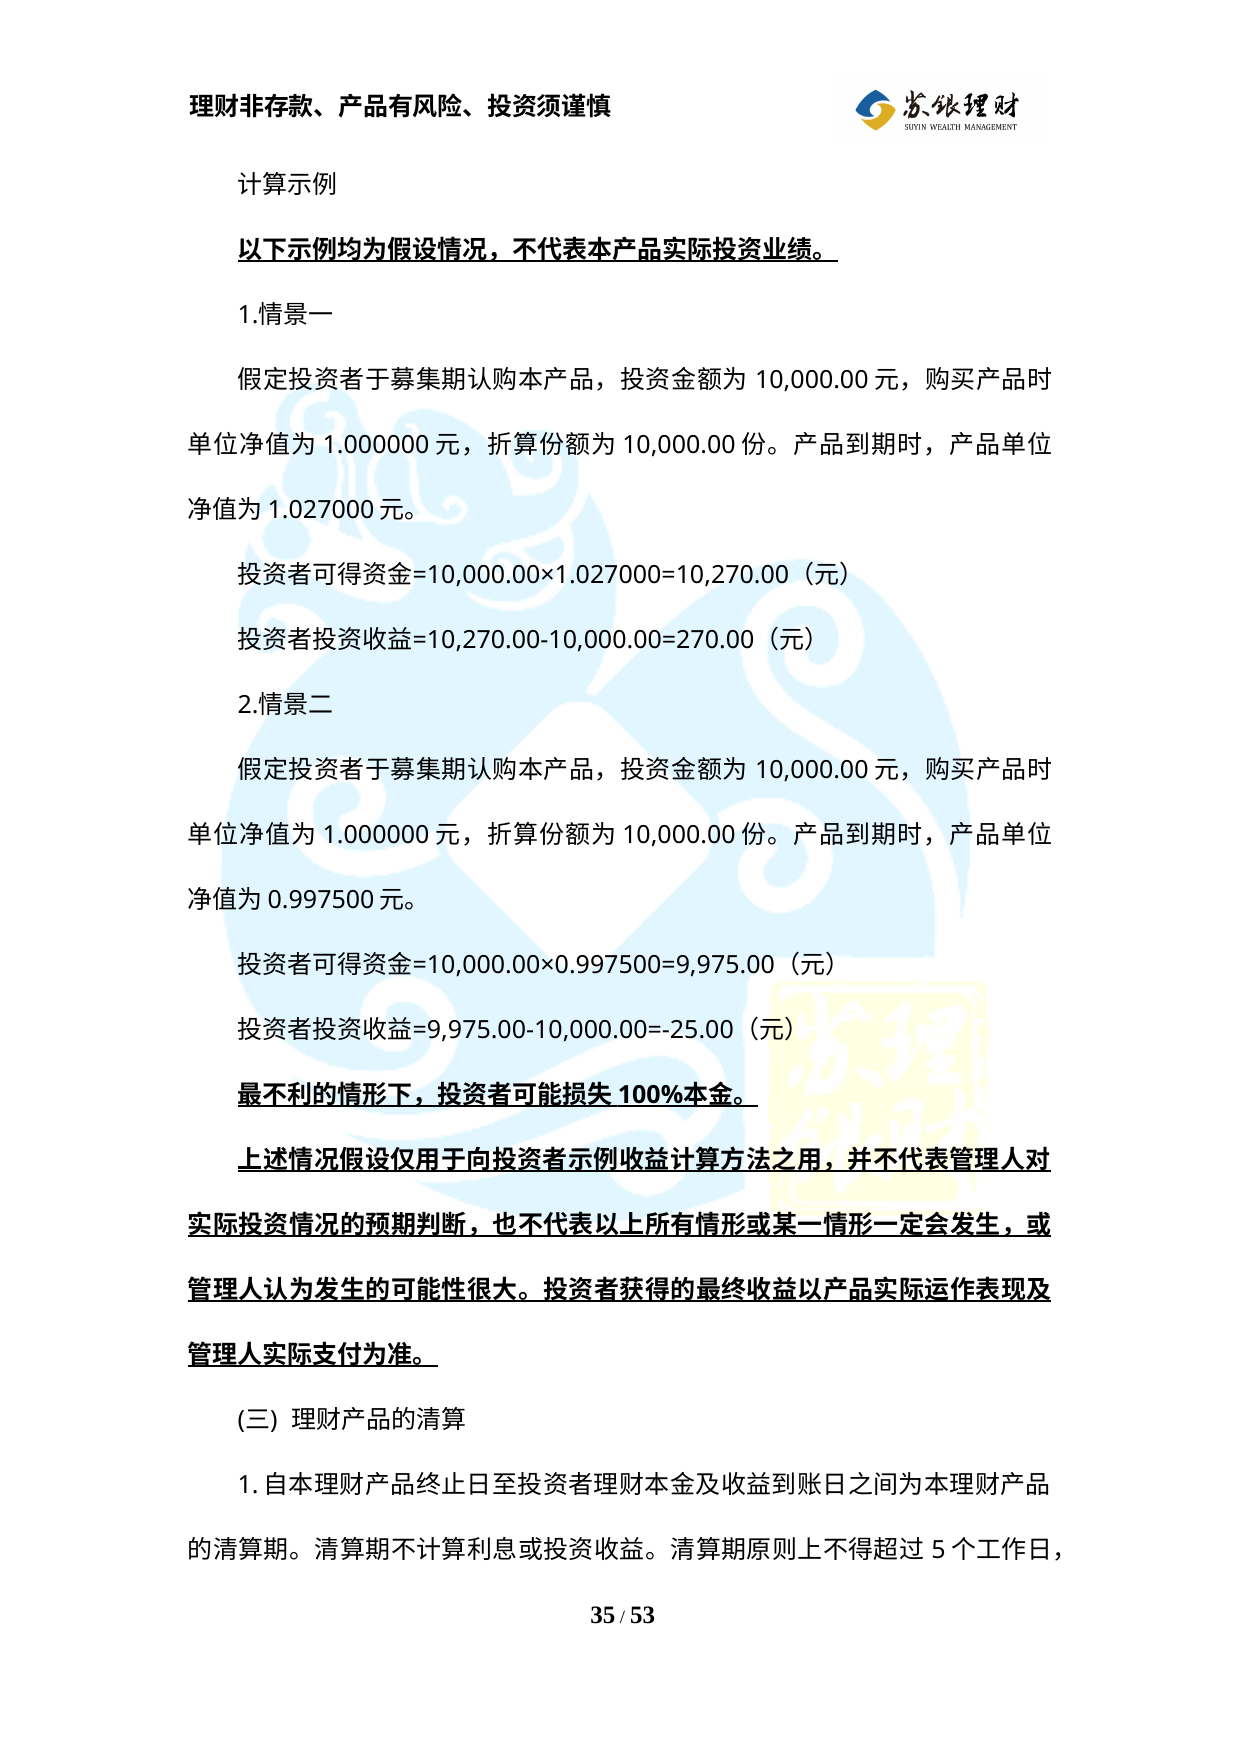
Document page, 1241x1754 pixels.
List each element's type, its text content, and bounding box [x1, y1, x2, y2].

list 理财产品的清算 [187, 1385, 1053, 1450]
text 计算示例 [187, 150, 1053, 215]
text 上述情况假设仅用于向投资者示例收益计算方法之用，并不代表管理人对实际投资情况的预期判断，也不代表以上所有情形或某一情形一定会发生，或管理人认为发生的可能性很大。投资者获得的最终收益以产品实际运作表现及管理人实际支付为准。 [187, 1125, 1053, 1385]
text 投资者可得资金=10,000.00×0.997500=9,975.00（元） [187, 930, 1053, 995]
list 自本理财产品终止日至投资者理财本金及收益到账日之间为本理财产品的清算期。清算期不计算利息或投资收益。清算期原则上不得超过5个工作日，清算期超过5个工作日的，将依约定进行公告。 [187, 1450, 1053, 1580]
text 投资者可得资金=10,000.00×1.027000=10,270.00（元） [187, 540, 1053, 605]
text 以下示例均为假设情况，不代表本产品实际投资业绩。 [187, 215, 1053, 280]
text 投资者投资收益=10,270.00-10,000.00=270.00（元） [187, 605, 1053, 670]
picture [831, 72, 1049, 143]
text 投资者投资收益=9,975.00-10,000.00=-25.00（元） [187, 995, 1053, 1060]
text 1.情景一 [187, 280, 1053, 345]
text 2.情景二 [187, 670, 1053, 735]
text 最不利的情形下，投资者可能损失100%本金。 [187, 1060, 1053, 1125]
text 假定投资者于募集期认购本产品，投资金额为10,000.00元，购买产品时单位净值为1.000000元，折算份额为10,000.00份。产品到期时，产品单位净值为0.997500元。 [187, 735, 1053, 930]
text 假定投资者于募集期认购本产品，投资金额为10,000.00元，购买产品时单位净值为1.000000元，折算份额为10,000.00份。产品到期时，产品单位净值为1.027000元。 [187, 345, 1053, 540]
